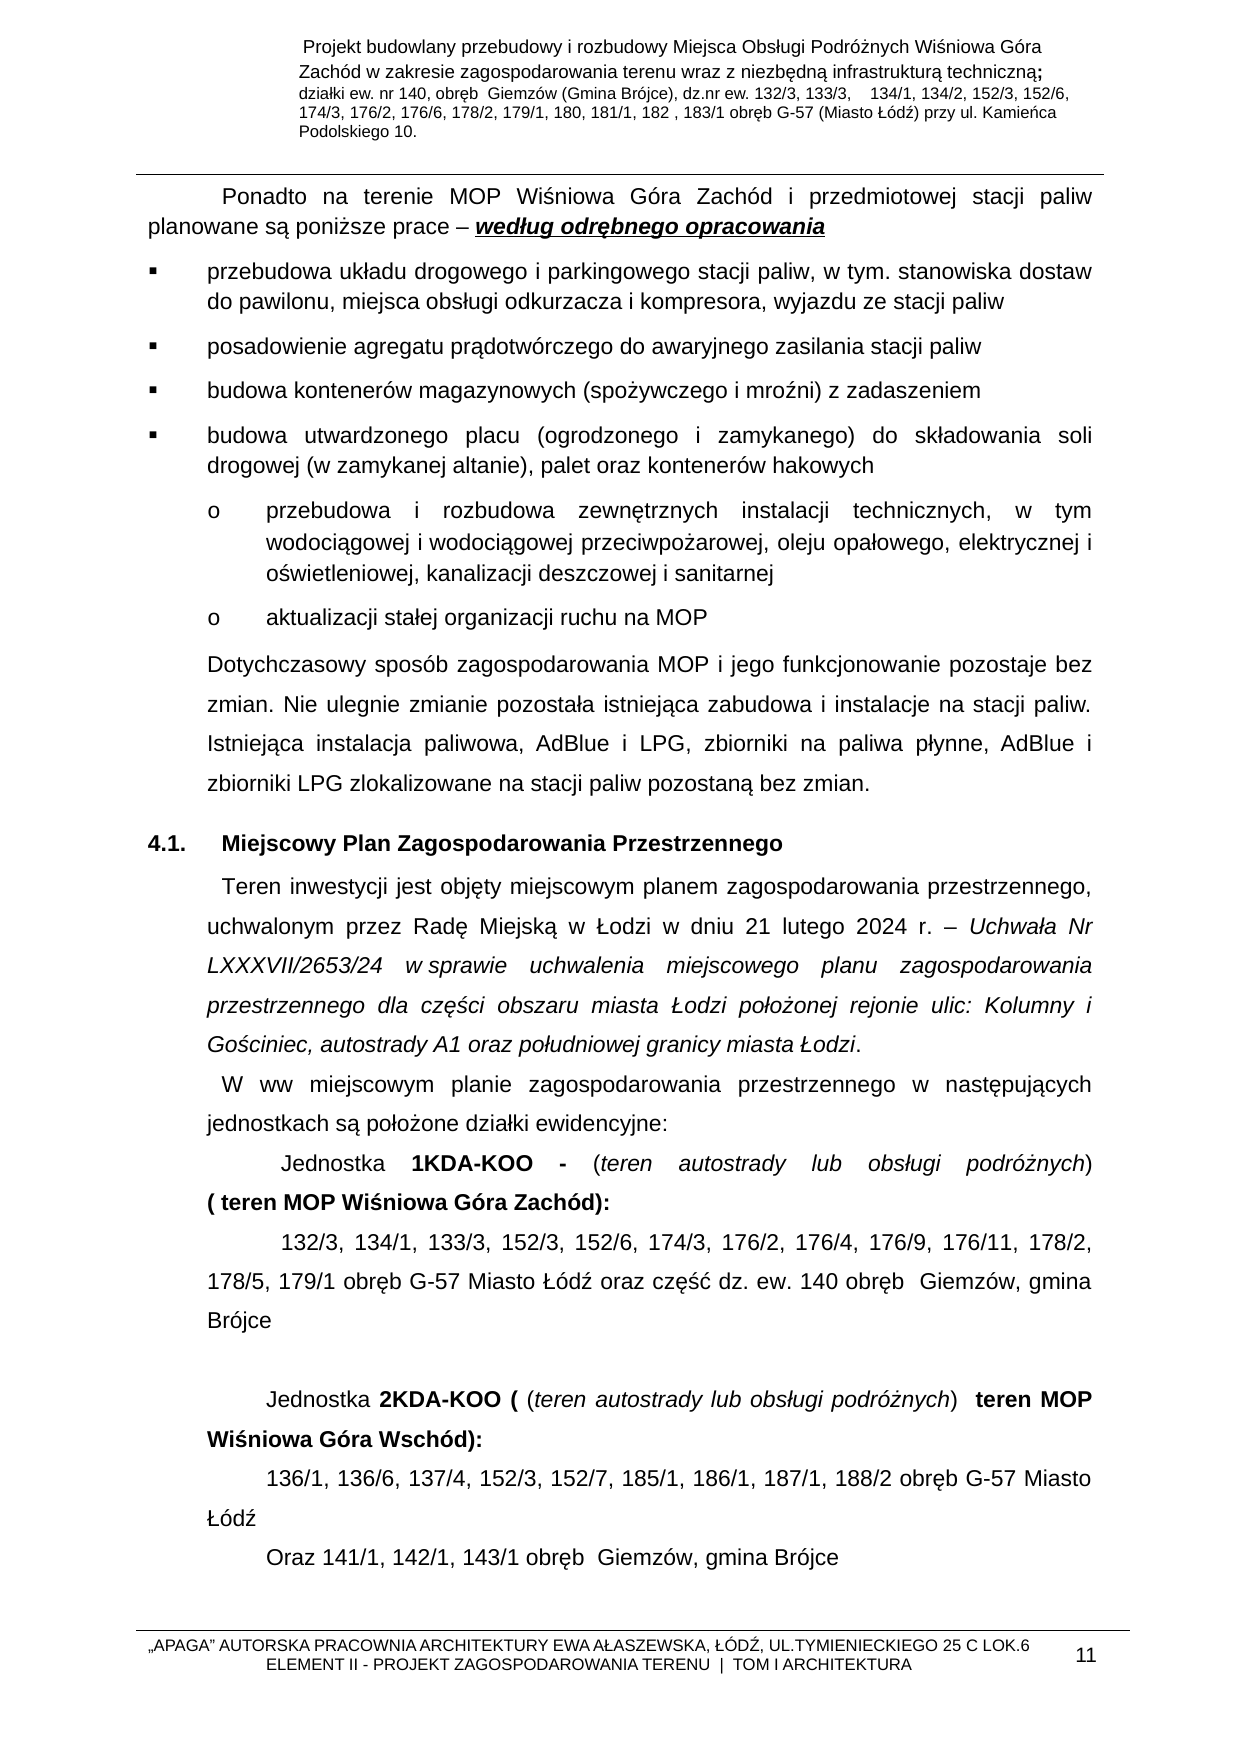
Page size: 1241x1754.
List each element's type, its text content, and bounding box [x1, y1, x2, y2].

text Dotychczasowy sposób zagospodarowania MOP i jego funkcjonowanie pozostaje bez zmian. Nie ulegnie zmianie pozostała istniejąca zabudowa i instalacje na stacji paliw. Istniejąca instalacja paliwowa, AdBlue i LPG, zbiorniki na paliwa płynne, AdBlue i zbiorniki LPG zlokalizowane na stacji paliw pozostaną bez zmian. [207, 651, 1092, 796]
list budowa utwardzonego placu (ogrodzonego i zamykanego) do składowania soli drogowej (w zamykanej altanie), palet oraz kontenerów hakowych [148, 422, 1092, 479]
list budowa kontenerów magazynowych (spożywczego i mroźni) z zadaszeniem [148, 377, 1092, 404]
text 136/1, 136/6, 137/4, 152/3, 152/7, 185/1, 186/1, 187/1, 188/2 obręb G-57 Miasto Łódź [207, 1465, 1092, 1531]
list przebudowa i rozbudowa zewnętrznych instalacji technicznych, w tym wodociągowej i wodociągowej przeciwpożarowej, oleju opałowego, elektrycznej i oświetleniowej, kanalizacji deszczowej i sanitarnej [207, 497, 1092, 586]
text Oraz 141/1, 142/1, 143/1 obręb Giemzów, gmina Brójce [207, 1544, 1092, 1571]
text 132/3, 134/1, 133/3, 152/3, 152/6, 174/3, 176/2, 176/4, 176/9, 176/11, 178/2, 178/5, 179/1 obręb G-57 Miasto Łódź oraz część dz. ew. 140 obręb Giemzów, gmina Brójce [207, 1228, 1092, 1334]
text W ww miejscowym planie zagospodarowania przestrzennego w następujących jednostkach są położone działki ewidencyjne: [207, 1071, 1092, 1136]
text Jednostka 1KDA-KOO - (teren autostrady lub obsługi podróżnych) ( teren MOP Wiśniowa Góra Zachód): [207, 1149, 1092, 1215]
list posadowienie agregatu prądotwórczego do awaryjnego zasilania stacji paliw [148, 333, 1092, 359]
text Teren inwestycji jest objęty miejscowym planem zagospodarowania przestrzennego, uchwalonym przez Radę Miejską w Łodzi w dniu 21 lutego 2024 r. – Uchwała Nr LXXXVII/2653/24 w sprawie uchwalenia miejscowego planu zagospodarowania przestrzennego dla części obszaru miasta Łodzi położonej rejonie ulic: Kolumny i Gościniec, autostrady A1 oraz południowej granicy miasta Łodzi. [207, 873, 1092, 1057]
list przebudowa układu drogowego i parkingowego stacji paliw, w tym. stanowiska dostaw do pawilonu, miejsca obsługi odkurzacza i kompresora, wyjazdu ze stacji paliw [148, 258, 1092, 314]
list Ponadto na terenie MOP Wiśniowa Góra Zachód i przedmiotowej stacji paliw planowane są poniższe prace – według odrębnego opracowania [148, 183, 1092, 239]
text Jednostka 2KDA-KOO ( (teren autostrady lub obsługi podróżnych) teren MOP Wiśniowa Góra Wschód): [207, 1386, 1092, 1452]
subtitle 4.1. Miejscowy Plan Zagospodarowania Przestrzennego [148, 830, 1092, 857]
list aktualizacji stałej organizacji ruchu na MOP [207, 604, 1092, 633]
